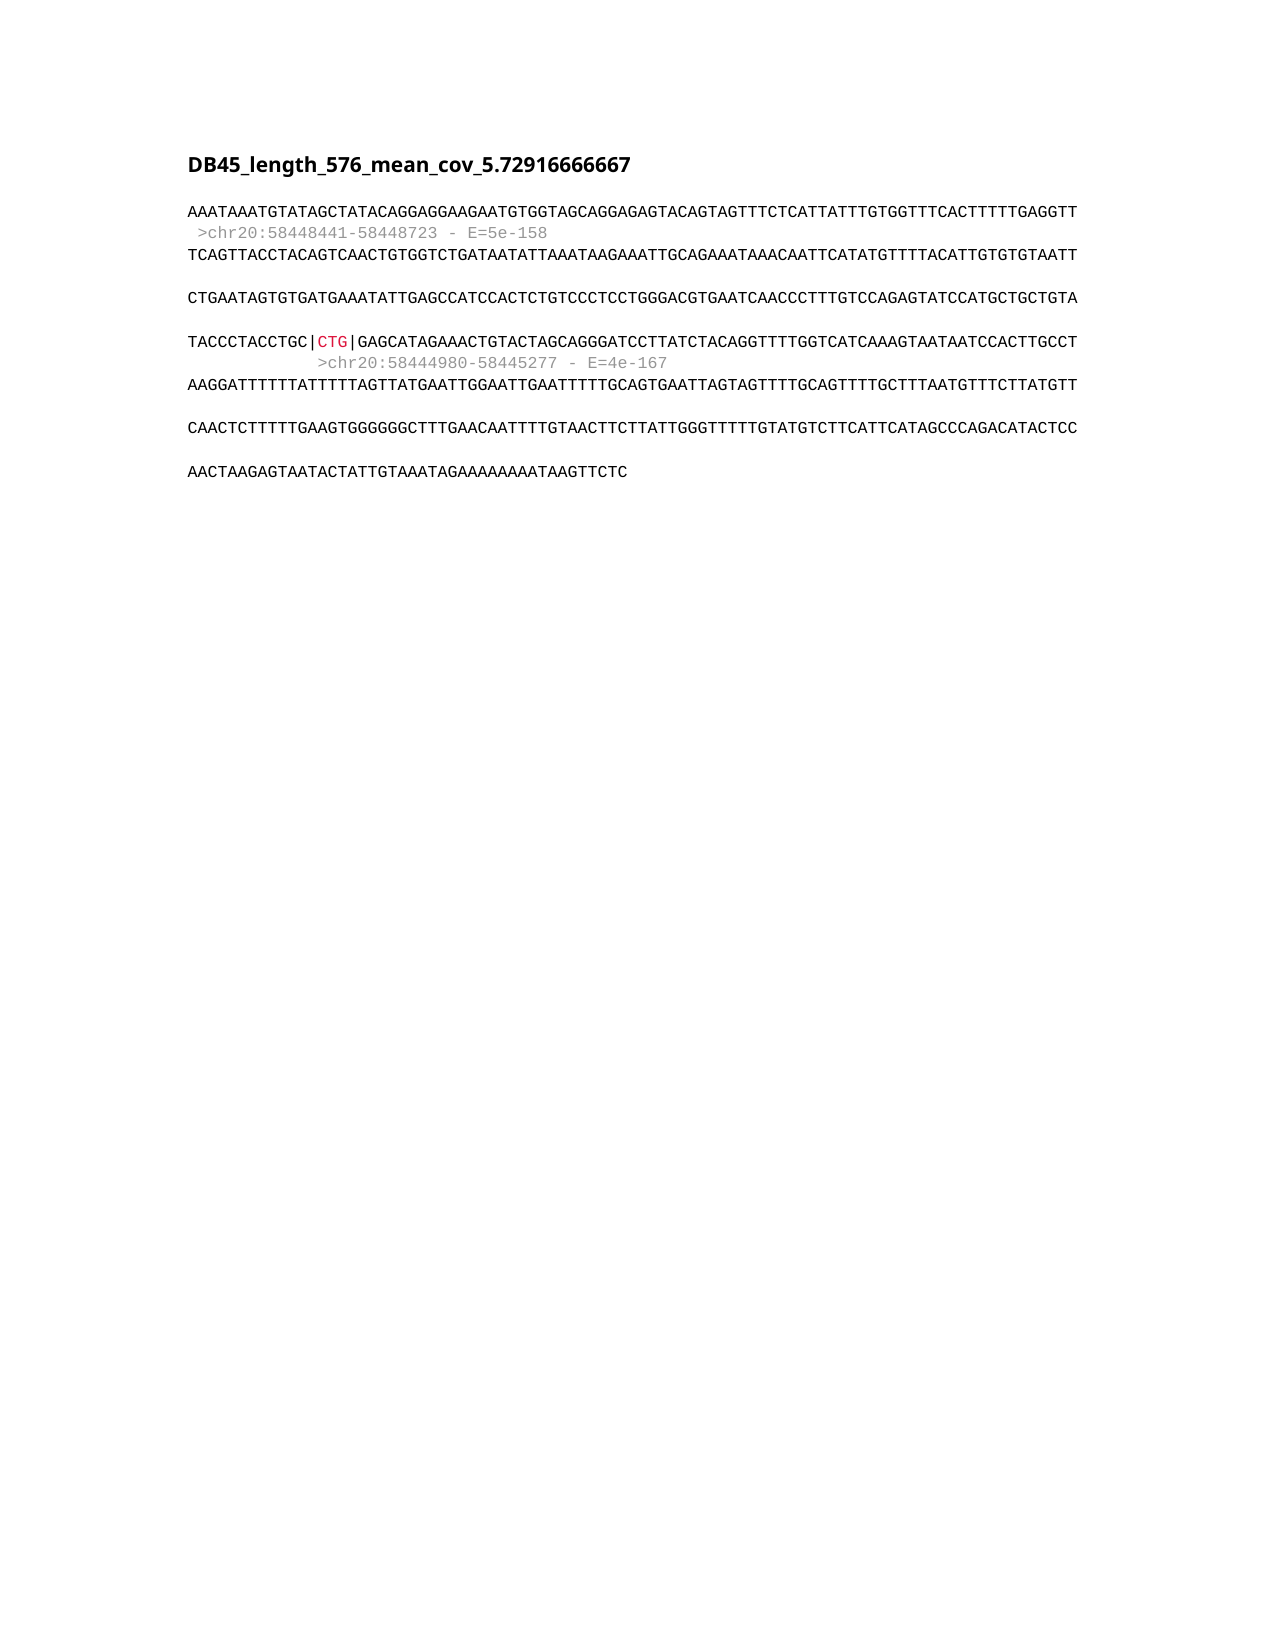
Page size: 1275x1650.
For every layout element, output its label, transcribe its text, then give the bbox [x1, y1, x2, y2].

text AAATAAATGTATAGCTATACAGGAGGAAGAATGTGGTAGCAGGAGAGTACAGTAGTTTCTCATTATTTGTGGTTTCACTTTTTGAGGTT >chr20:58448441-58448723 - E=5e-158 TCAGTTACCTACAGTCAACTGTGGTCTGATAATATTAAATAAGAAATTGCAGAAATAAACAATTCATATGTTTTACATTGTGTGTAATT CTGAATAGTGTGATGAAATATTGAGCCATCCACTCTGTCCCTCCTGGGACGTGAATCAACCCTTTGTCCAGAGTATCCATGCTGCTGTA TACCCTACCTGC|CTG|GAGCATAGAAACTGTACTAGCAGGGATCCTTATCTACAGGTTTTGGTCATCAAAGTAATAATCCACTTGCCT >chr20:58444980-58445277 - E=4e-167 AAGGATTTTTTATTTTTAGTTATGAATTGGAATTGAATTTTTGCAGTGAATTAGTAGTTTTGCAGTTTTGCTTTAATGTTTCTTATGTT CAACTCTTTTTGAAGTGGGGGGCTTTGAACAATTTTGTAACTTCTTATTGGGTTTTTGTATGTCTTCATTCATAGCCCAGACATACTCC AACTAAGAGTAATACTATTGTAAATAGAAAAAAAATAAGTTCTC [187, 203, 1087, 482]
text DB45_length_576_mean_cov_5.72916666667 [187, 150, 1087, 178]
